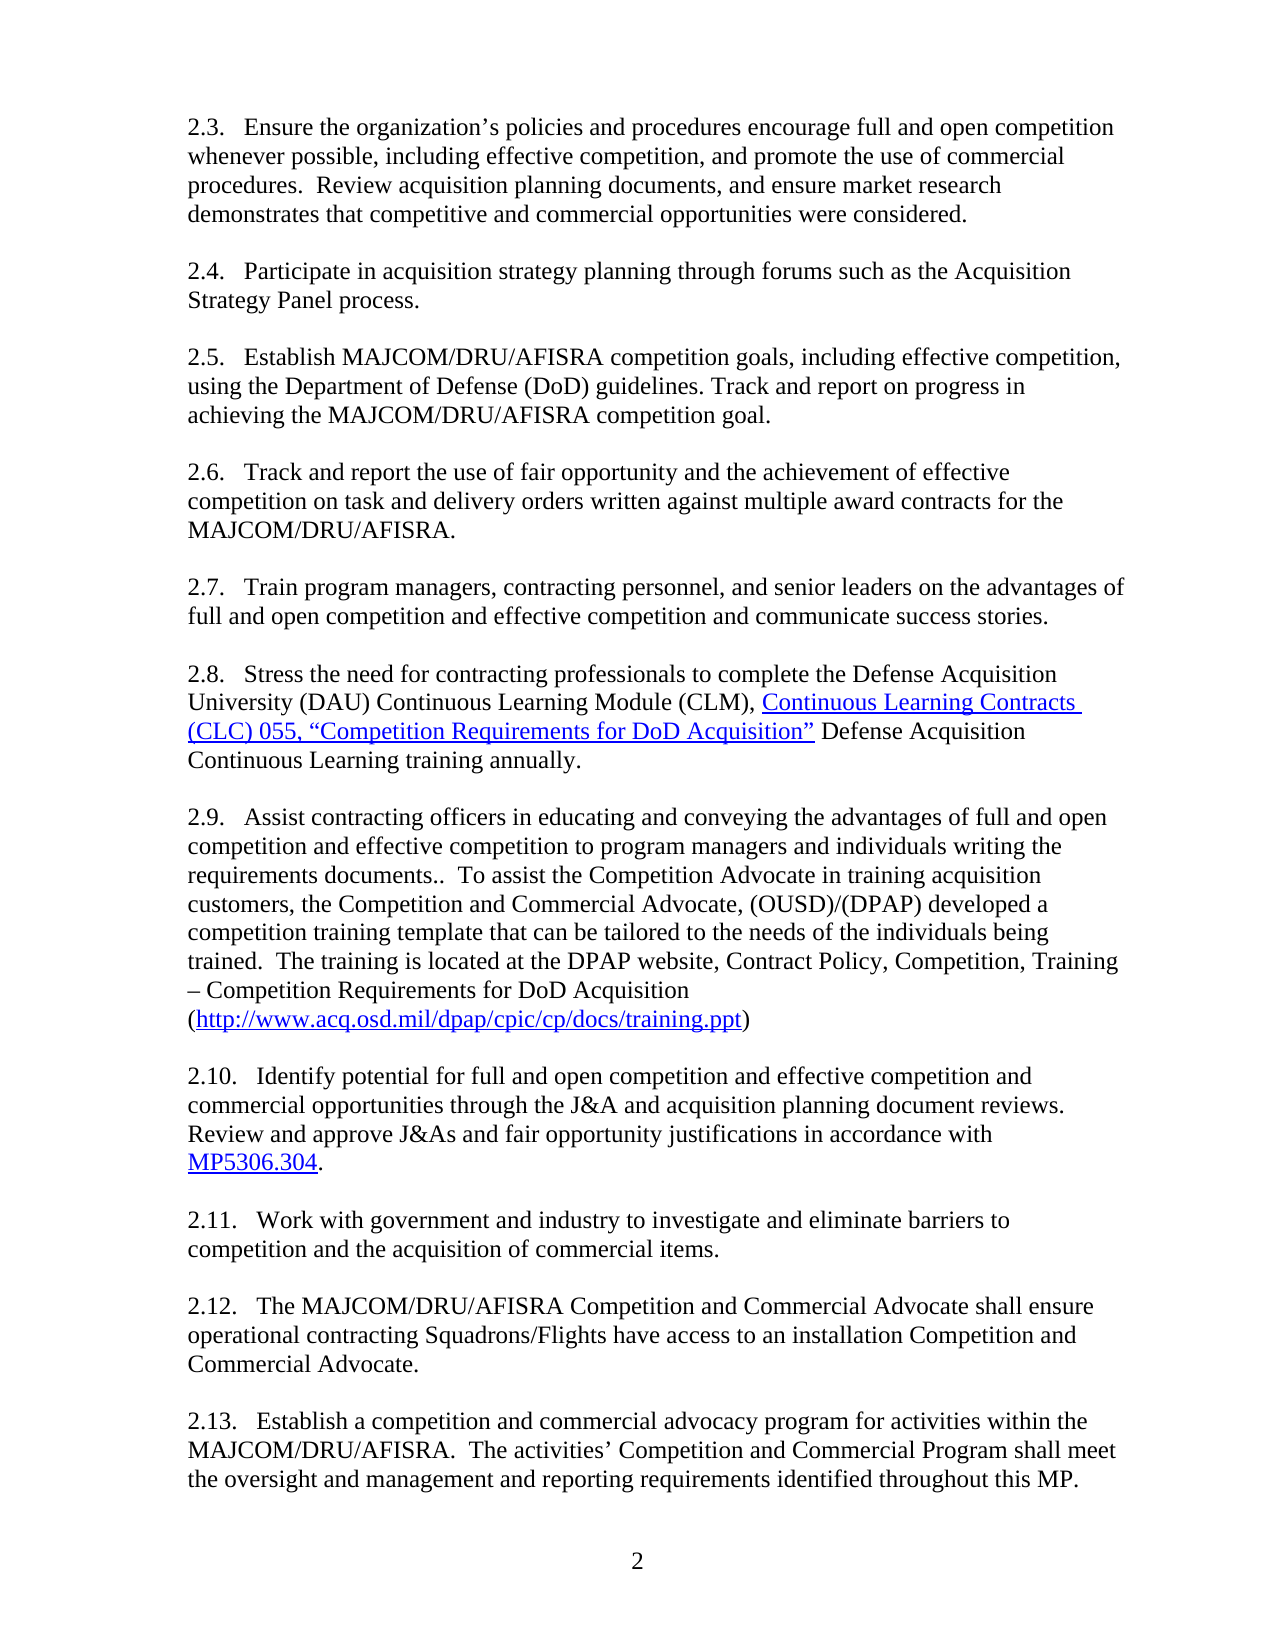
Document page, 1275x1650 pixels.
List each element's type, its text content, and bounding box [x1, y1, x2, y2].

text 2.10. Identify potential for full and open competition and effective competition and commercial opportunities through the J&A and acquisition planning document reviews. Review and approve J&As and fair opportunity justifications in accordance with MP5306.304. [187, 1061, 1125, 1176]
text 2.9. Assist contracting officers in educating and conveying the advantages of full and open competition and effective competition to program managers and individuals writing the requirements documents.. To assist the Competition Advocate in training acquisition customers, the Competition and Commercial Advocate, (OUSD)/(DPAP) developed a competition training template that can be tailored to the needs of the individuals being trained. The training is located at the DPAP website, Contract Policy, Competition, Training – Competition Requirements for DoD Acquisition (http://www.acq.osd.mil/dpap/cpic/cp/docs/training.ppt) [187, 802, 1125, 1032]
text 2.7. Train program managers, contracting personnel, and senior leaders on the advantages of full and open competition and effective competition and communicate success stories. [187, 572, 1125, 659]
text 2.12. The MAJCOM/DRU/AFISRA Competition and Commercial Advocate shall ensure operational contracting Squadrons/Flights have access to an installation Competition and Commercial Advocate. [187, 1291, 1125, 1377]
text 2.5. Establish MAJCOM/DRU/AFISRA competition goals, including effective competition, using the Department of Defense (DoD) guidelines. Track and report on progress in achieving the MAJCOM/DRU/AFISRA competition goal. [187, 342, 1125, 429]
text 2.6. Track and report the use of fair opportunity and the achievement of effective competition on task and delivery orders written against multiple award contracts for the MAJCOM/DRU/AFISRA. [187, 457, 1125, 544]
text 2.3. Ensure the organization’s policies and procedures encourage full and open competition whenever possible, including effective competition, and promote the use of commercial procedures. Review acquisition planning documents, and ensure market research demonstrates that competitive and commercial opportunities were considered. [187, 112, 1125, 227]
text 2.13. Establish a competition and commercial advocacy program for activities within the MAJCOM/DRU/AFISRA. The activities’ Competition and Commercial Program shall meet the oversight and management and reporting requirements identified throughout this MP. [187, 1406, 1125, 1492]
text 2.4. Participate in acquisition strategy planning through forums such as the Acquisition Strategy Panel process. [187, 256, 1125, 314]
text 2.8. Stress the need for contracting professionals to complete the Defense Acquisition University (DAU) Continuous Learning Module (CLM), Continuous Learning Contracts (CLC) 055, “Competition Requirements for DoD Acquisition” Defense Acquisition Continuous Learning training annually. [187, 659, 1125, 774]
text 2.11. Work with government and industry to investigate and eliminate barriers to competition and the acquisition of commercial items. [187, 1205, 1125, 1262]
